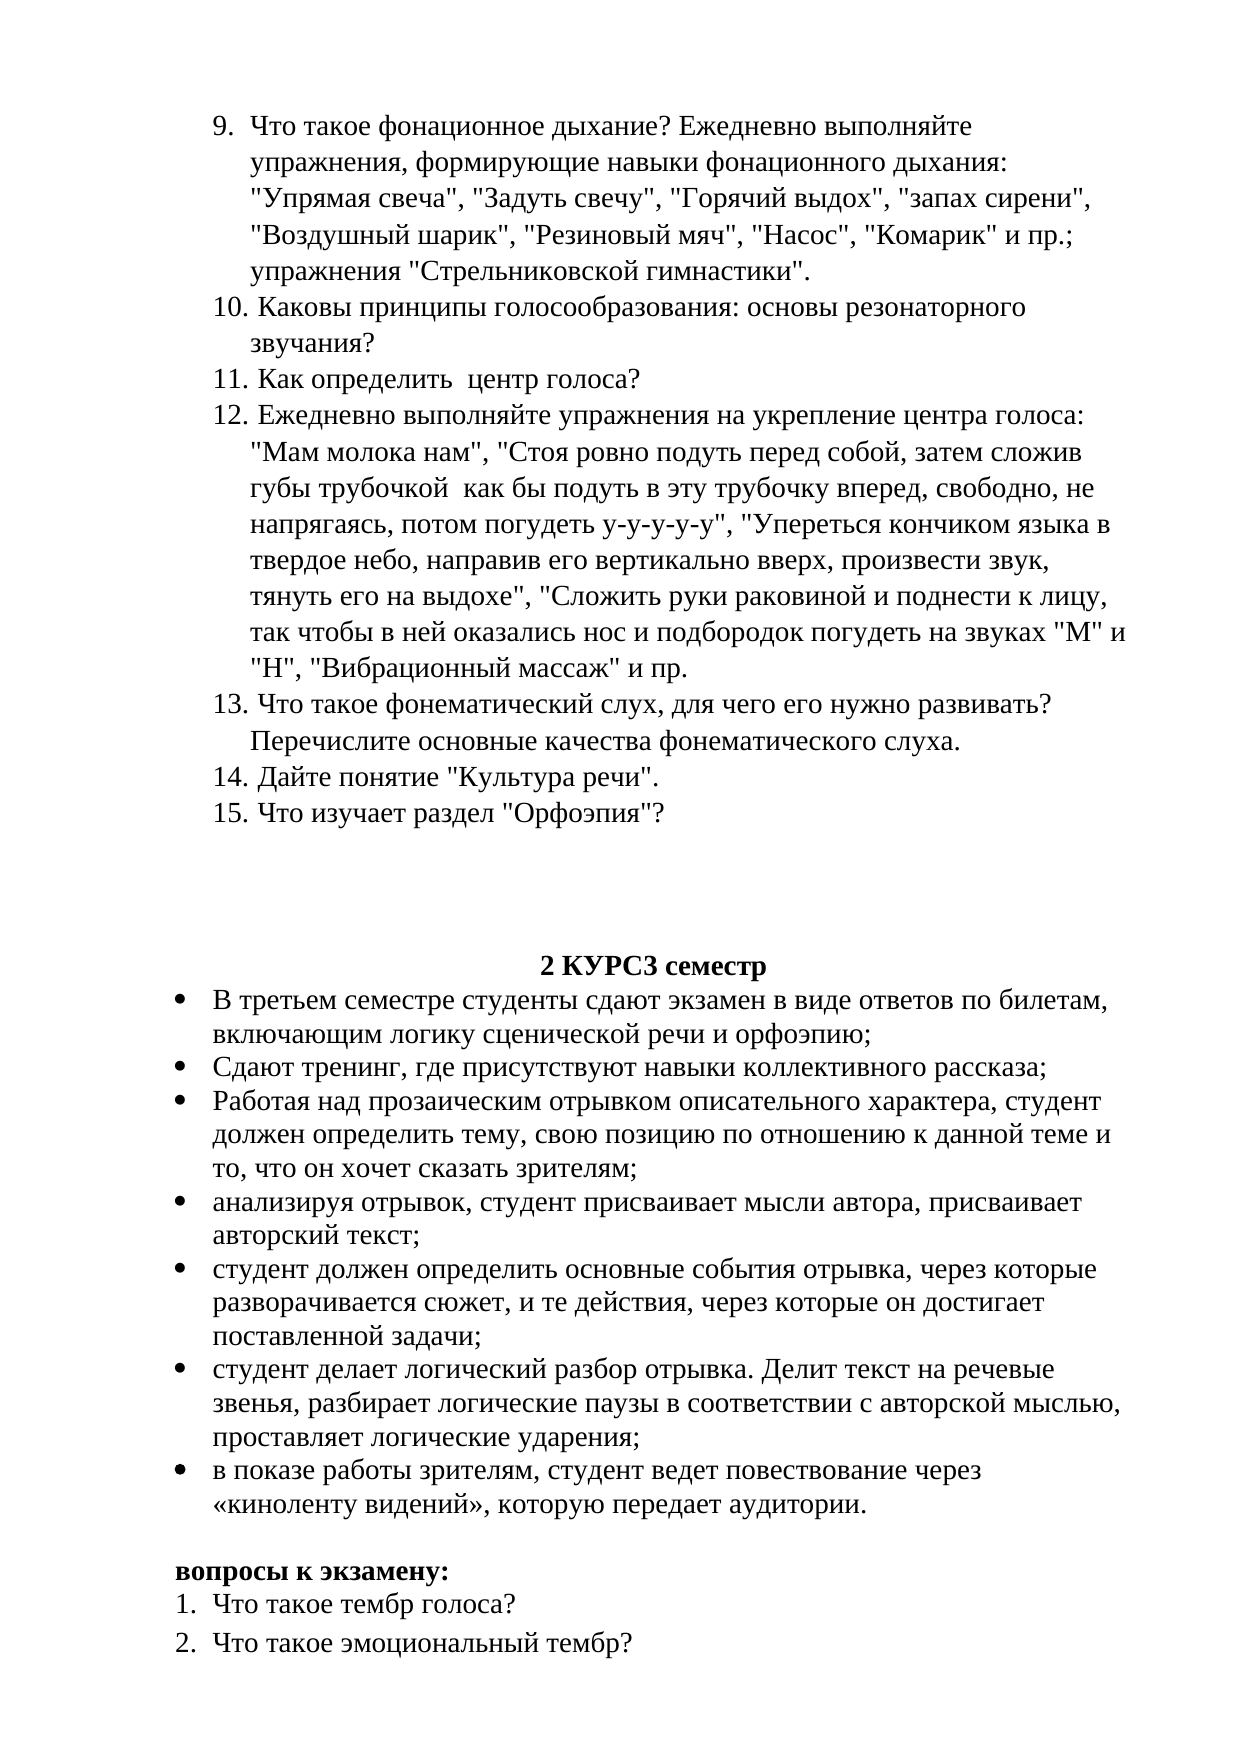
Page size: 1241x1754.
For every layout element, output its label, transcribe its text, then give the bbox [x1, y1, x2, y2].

list Работая над прозаическим отрывком описательного характера, студент должен определить тему, свою позицию по отношению к данной теме и то, что он хочет сказать зрителям; [175, 1083, 1132, 1184]
list Что такое фонематический слух, для чего его нужно развивать? Перечислите основные качества фонематического слуха. [212, 687, 1132, 756]
list Что такое тембр голоса? [175, 1587, 1132, 1620]
list Сдают тренинг, где присутствуют навыки коллективного рассказа; [175, 1049, 1132, 1083]
list в показе работы зрителям, студент ведет повествование через «киноленту видений», которую передает аудитории. [175, 1452, 1132, 1519]
list Как определить центр голоса? [212, 361, 1132, 395]
list Что изучает раздел "Орфоэпия"? [212, 795, 1132, 829]
list студент делает логический разбор отрывка. Делит текст на речевые звенья, разбирает логические паузы в соответствии с авторской мыслью, проставляет логические ударения; [175, 1352, 1132, 1452]
list Ежедневно выполняйте упражнения на укрепление центра голоса: "Мам молока нам", "Стоя ровно подуть перед собой, затем сложив губы трубочкой как бы подуть в эту трубочку вперед, свободно, не напрягаясь, потом погудеть у-у-у-у-у", "Упереться кончиком языка в твердое небо, направив его вертикально вверх, произвести звук, тянуть его на выдохе", "Сложить руки раковиной и поднести к лицу, так чтобы в ней оказались нос и подбородок погудеть на звуках "М" и "Н", "Вибрационный массаж" и пр. [212, 397, 1132, 684]
text вопросы к экзамену: [175, 1553, 1132, 1587]
list студент должен определить основные события отрывка, через которые разворачивается сюжет, и те действия, через которые он достигает поставленной задачи; [175, 1251, 1132, 1352]
list Что такое эмоциональный тембр? [175, 1625, 1132, 1659]
list анализируя отрывок, студент присваивает мысли автора, присваивает авторский текст; [175, 1184, 1132, 1251]
list Каковы принципы голосообразования: основы резонаторного звучания? [212, 289, 1132, 359]
list Что такое фонационное дыхание? Ежедневно выполняйте упражнения, формирующие навыки фонационного дыхания: "Упрямая свеча", "Задуть свечу", "Горячий выдох", "запах сирени", "Воздушный шарик", "Резиновый мяч", "Насос", "Комарик" и пр.; упражнения "Стрельниковской гимнастики". [212, 108, 1132, 286]
list В третьем семестре студенты сдают экзамен в виде ответов по билетам, включающим логику сценической речи и орфоэпию; [175, 982, 1132, 1049]
text 2 КУРС3 семестр [175, 948, 1132, 982]
list Дайте понятие "Культура речи". [212, 759, 1132, 792]
